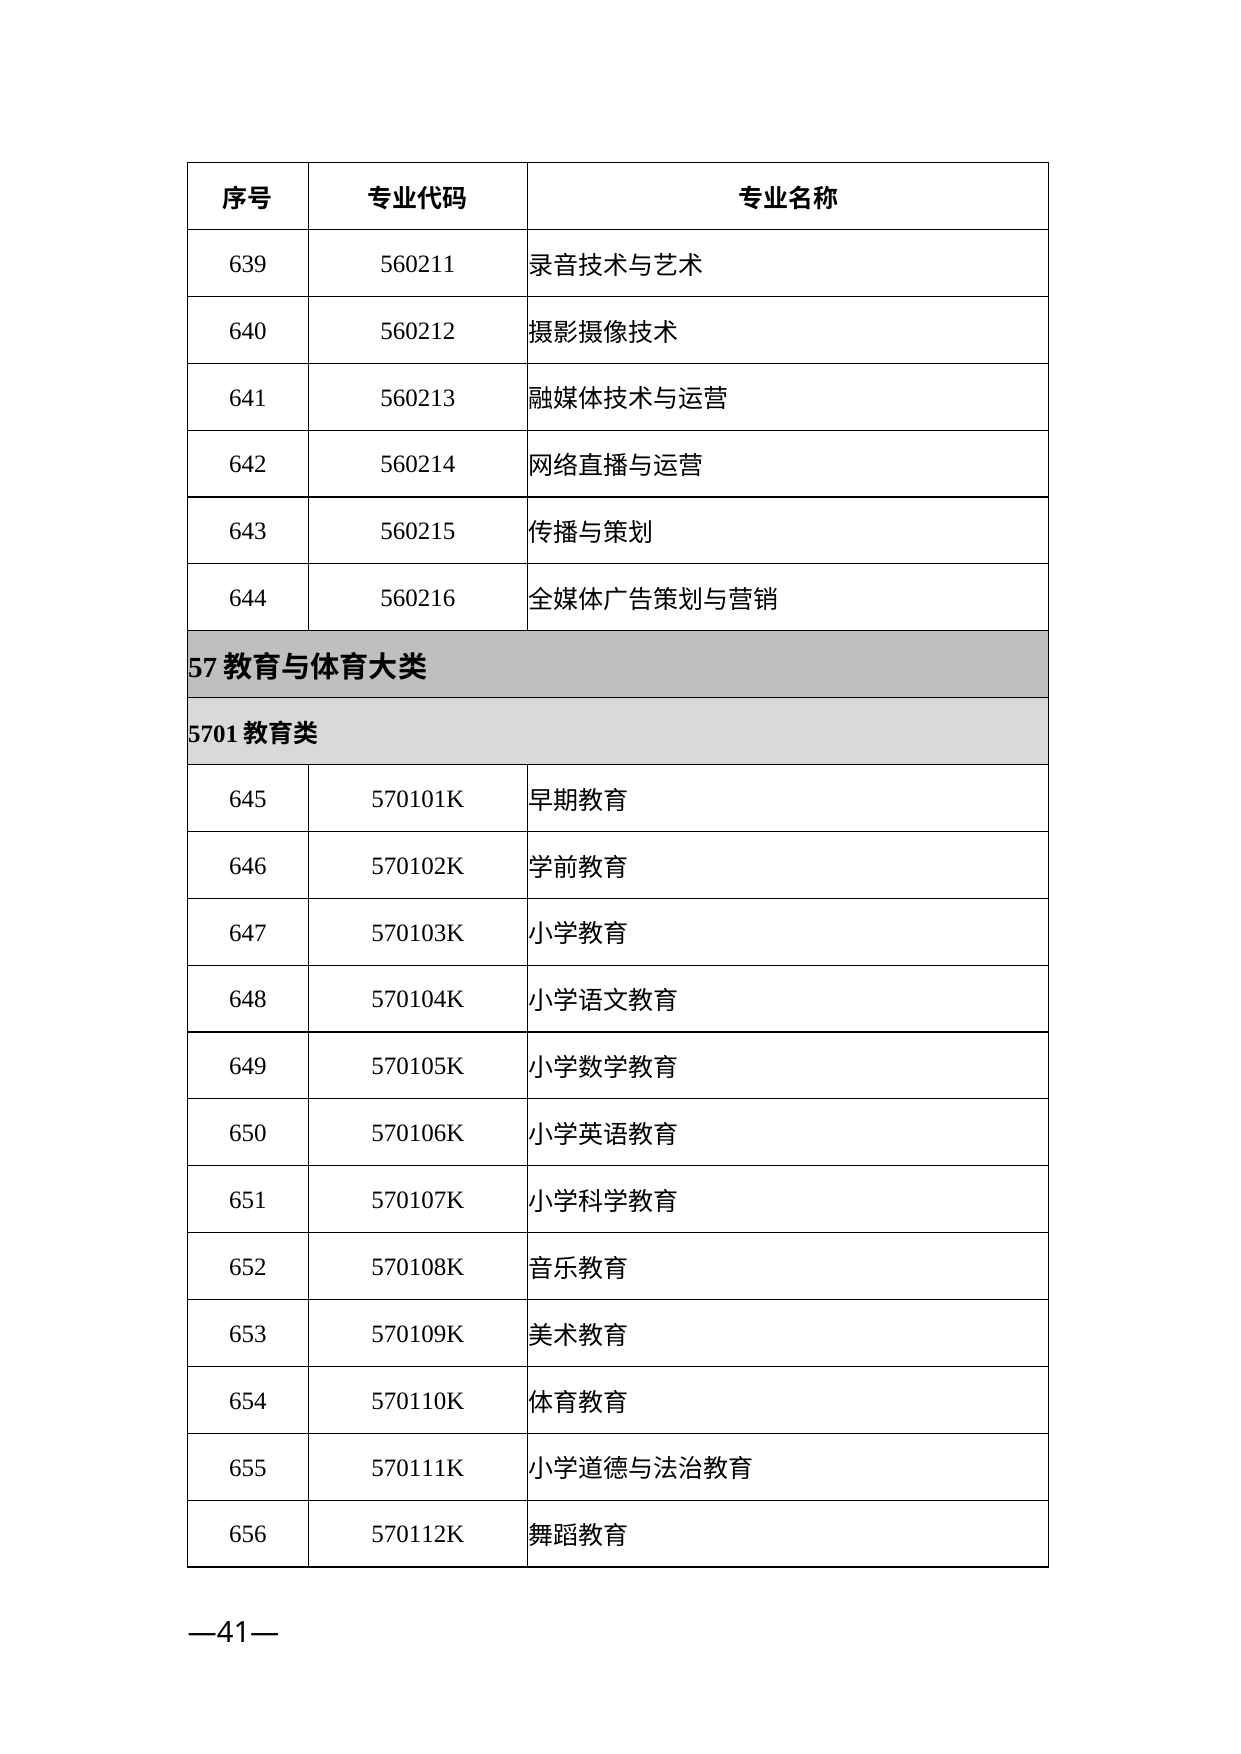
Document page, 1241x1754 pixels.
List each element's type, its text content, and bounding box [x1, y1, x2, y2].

table_cell 652 [188, 1233, 308, 1299]
table_header 专业代码 [309, 163, 527, 229]
table_cell 全媒体广告策划与营销 [528, 564, 1048, 630]
table_cell 音乐教育 [528, 1233, 1048, 1299]
table_cell 646 [188, 832, 308, 898]
table_cell 学前教育 [528, 832, 1048, 898]
table_cell 小学英语教育 [528, 1099, 1048, 1165]
table_cell 小学科学教育 [528, 1166, 1048, 1232]
table_cell 649 [188, 1033, 308, 1098]
table_cell 650 [188, 1099, 308, 1165]
table_cell 570108K [309, 1233, 527, 1299]
table_cell 643 [188, 498, 308, 563]
table_cell 传播与策划 [528, 498, 1048, 563]
table_cell 小学语文教育 [528, 966, 1048, 1031]
table_cell 656 [188, 1501, 308, 1566]
table_cell 570104K [309, 966, 527, 1031]
table_cell 570103K [309, 899, 527, 964]
table_cell 570109K [309, 1300, 527, 1366]
table_header 专业名称 [528, 163, 1048, 229]
table_cell 642 [188, 431, 308, 496]
table_cell 648 [188, 966, 308, 1031]
table_cell 640 [188, 297, 308, 363]
table_cell 摄影摄像技术 [528, 297, 1048, 363]
table_cell 647 [188, 899, 308, 964]
table_cell 639 [188, 230, 308, 296]
table_cell 体育教育 [528, 1367, 1048, 1433]
table_cell 小学数学教育 [528, 1033, 1048, 1098]
table_cell 560216 [309, 564, 527, 630]
table_cell 570106K [309, 1099, 527, 1165]
table_cell 570107K [309, 1166, 527, 1232]
table_cell 570110K [309, 1367, 527, 1433]
table_header 序号 [188, 163, 308, 229]
table_cell 560213 [309, 364, 527, 429]
table_cell 655 [188, 1434, 308, 1499]
table_cell 560212 [309, 297, 527, 363]
table_cell 网络直播与运营 [528, 431, 1048, 496]
table_cell 570112K [309, 1501, 527, 1566]
table_cell 570105K [309, 1033, 527, 1098]
table_cell 小学道德与法治教育 [528, 1434, 1048, 1499]
table_cell 654 [188, 1367, 308, 1433]
table_cell 早期教育 [528, 765, 1048, 831]
table_cell 舞蹈教育 [528, 1501, 1048, 1566]
table_cell 录音技术与艺术 [528, 230, 1048, 296]
table_cell 653 [188, 1300, 308, 1366]
table_cell 651 [188, 1166, 308, 1232]
table_cell 美术教育 [528, 1300, 1048, 1366]
table_cell 560215 [309, 498, 527, 563]
table_cell 560211 [309, 230, 527, 296]
table_cell 小学教育 [528, 899, 1048, 964]
table_cell 5701教育类 [188, 698, 1048, 764]
table_cell 641 [188, 364, 308, 429]
table_cell 570111K [309, 1434, 527, 1499]
table_cell 645 [188, 765, 308, 831]
table_cell 570101K [309, 765, 527, 831]
table_cell 57教育与体育大类 [188, 631, 1048, 697]
table_cell 融媒体技术与运营 [528, 364, 1048, 429]
table_cell 560214 [309, 431, 527, 496]
table_cell 644 [188, 564, 308, 630]
table_cell 570102K [309, 832, 527, 898]
